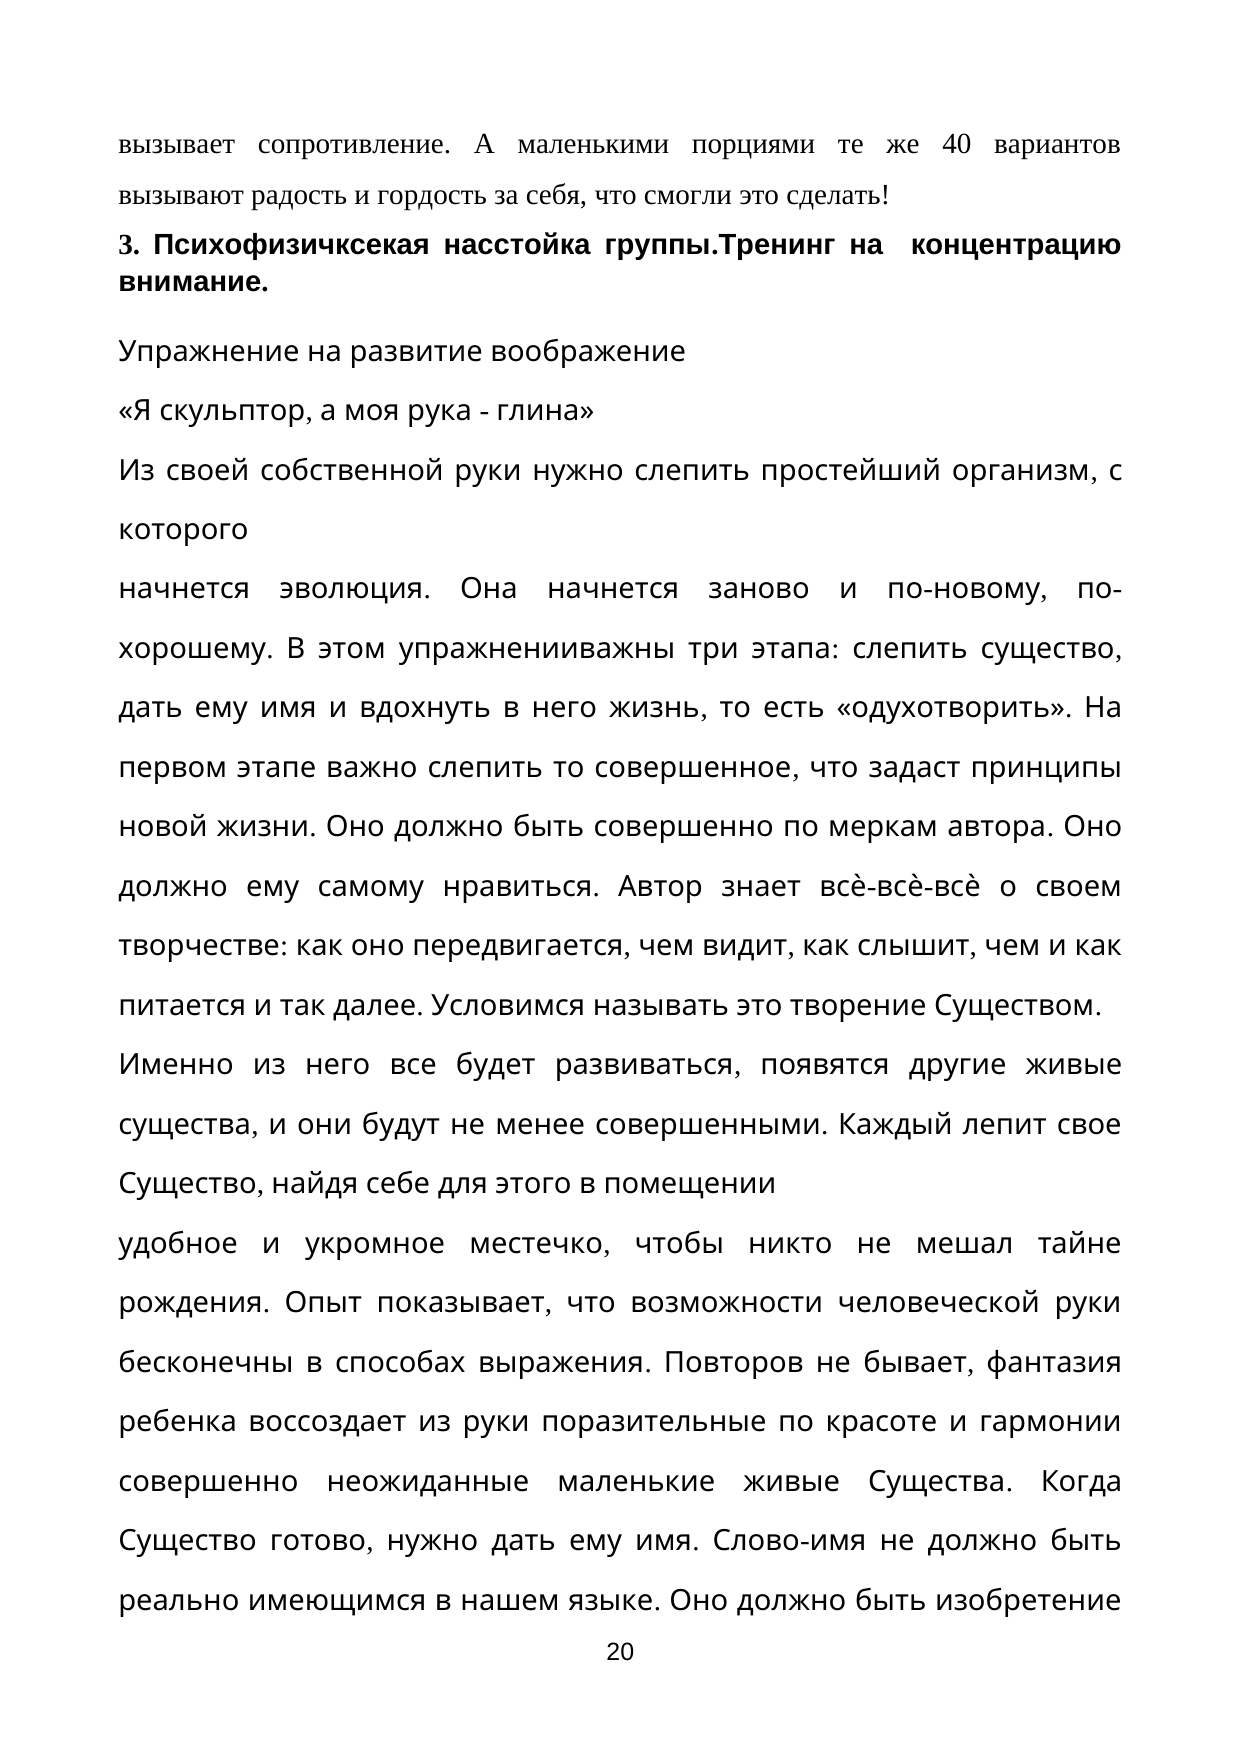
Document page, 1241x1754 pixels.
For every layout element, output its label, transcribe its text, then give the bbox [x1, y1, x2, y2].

text 3. Психофизичксекая насстойка группы.Тренинг на концентрацию внимание. [118, 227, 1122, 298]
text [118, 127, 1122, 210]
text Упражнение на развитие воображение [118, 330, 1122, 369]
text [118, 1222, 1122, 1619]
text Из своей собственной руки нужно слепить простейший организм, с которого [118, 449, 1122, 548]
text Именно из него все будет развиваться, появятся другие живые существа, и они будут не менее совершенными. Каждый лепит свое Существо, найдя себе для этого в помещении [118, 1044, 1122, 1202]
text начнется эволюция. Она начнется заново и по-новому, по-хорошему. В этом упражненииважны три этапа: слепить существо, дать ему имя и вдохнуть в него жизнь, то есть «одухотворить». На первом этапе важно слепить то совершенное, что задаст принципы новой жизни. Оно должно быть совершенно по меркам автора. Оно должно ему самому нравиться. Автор знает всѐ-всѐ-всѐ о своем творчестве: как оно передвигается, чем видит, как слышит, чем и как питается и так далее. Условимся называть это творение Существом. [118, 568, 1122, 1024]
text «Я скульптор, а моя рука - глина» [118, 389, 1122, 429]
